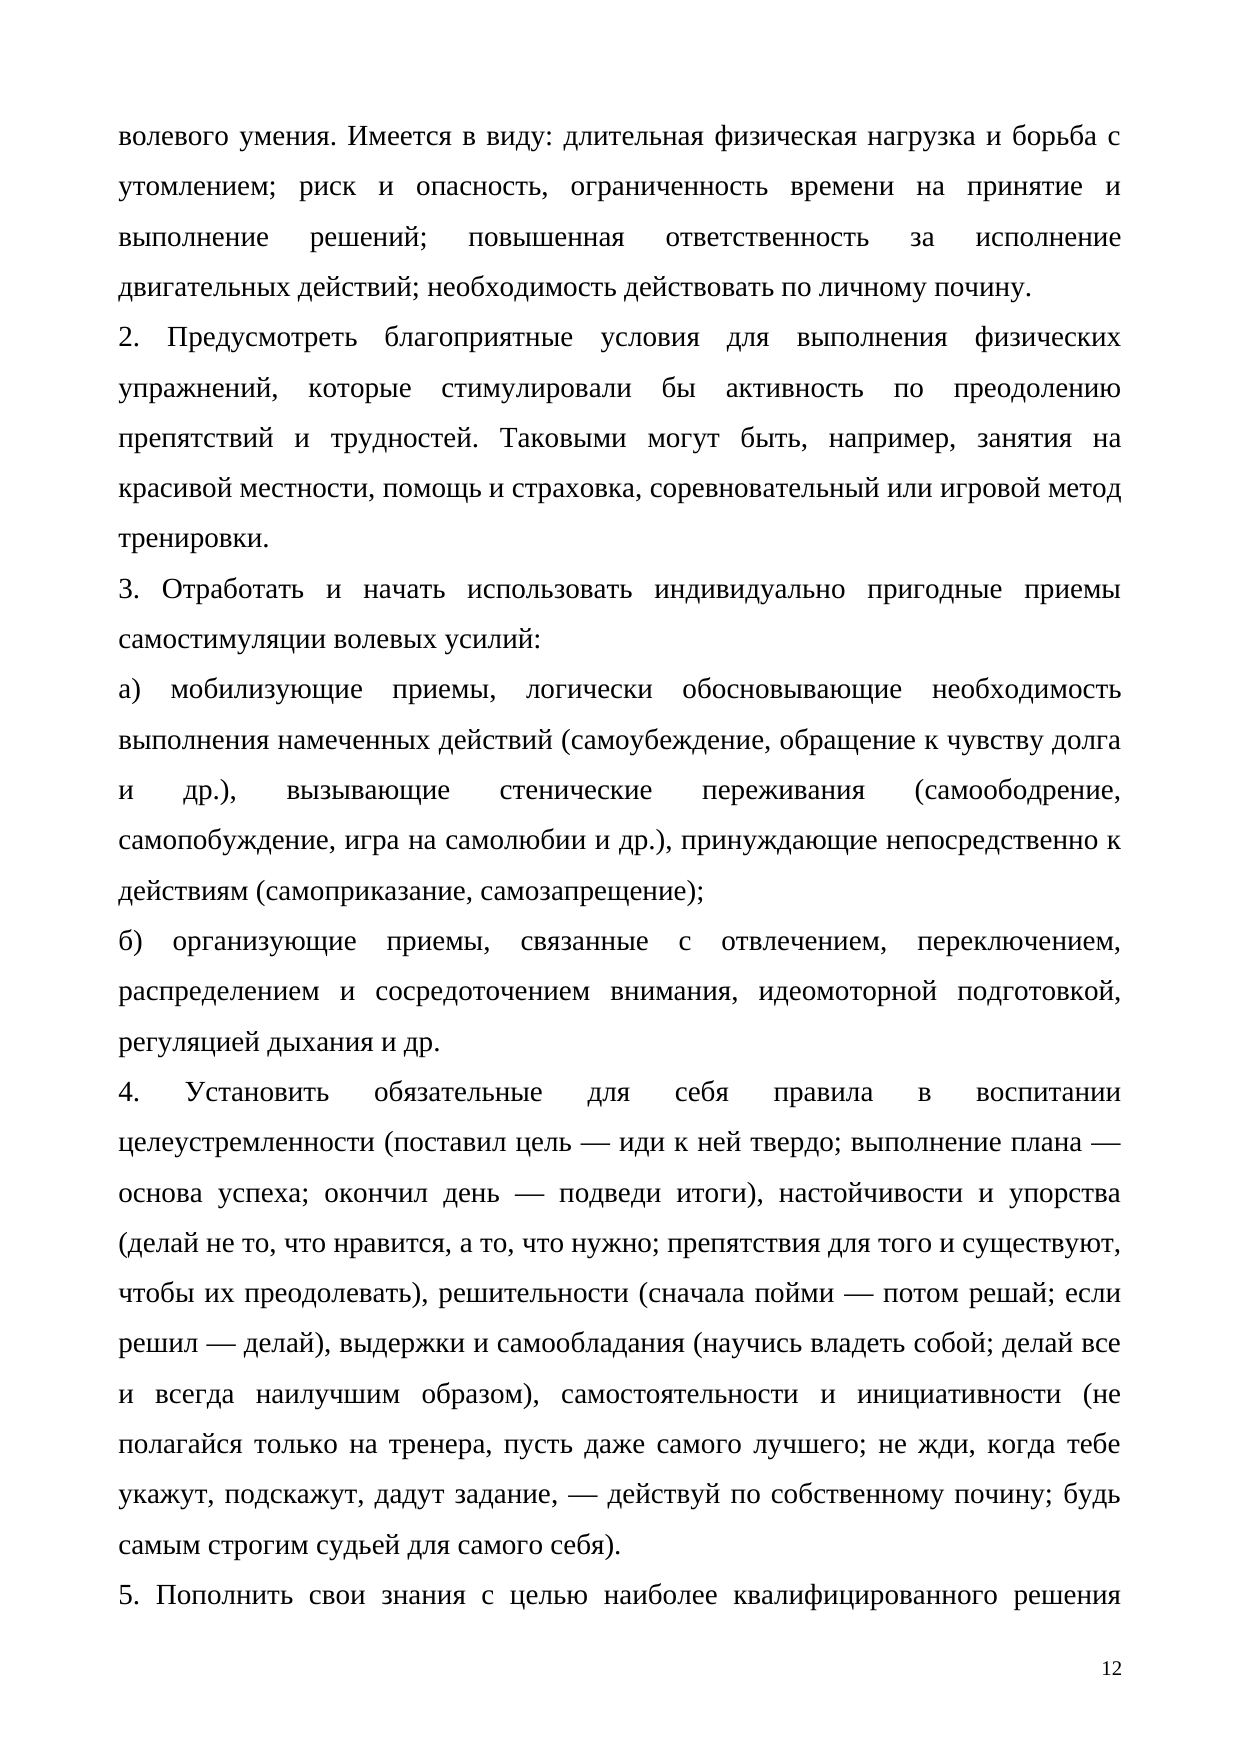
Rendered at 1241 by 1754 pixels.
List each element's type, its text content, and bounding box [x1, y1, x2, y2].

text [118, 1577, 1122, 1611]
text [118, 118, 1122, 303]
text 3. Отработать и начать использовать индивидуально пригодные приемы самостимуляции волевых усилий: [118, 571, 1122, 655]
text 2. Предусмотреть благоприятные условия для выполнения физических упражнений, которые стимулировали бы активность по преодолению препятствий и трудностей. Таковыми могут быть, например, занятия на красивой местности, помощь и страховка, соревновательный или игровой метод тренировки. [118, 319, 1122, 554]
text 4. Установить обязательные для себя правила в воспитании целеустремленности (поставил цель — иди к ней твердо; выполнение плана — основа успеха; окончил день — подведи итоги), настойчивости и упорства (делай не то, что нравится, а то, что нужно; препятствия для того и существуют, чтобы их преодолевать), решительности (сначала пойми — потом решай; если решил — делай), выдержки и самообладания (научись владеть собой; делай все и всегда наилучшим образом), самостоятельности и инициативности (не полагайся только на тренера, пусть даже самого лучшего; не жди, когда тебе укажут, подскажут, дадут задание, — действуй по собственному почину; будь самым строгим судьей для самого себя). [118, 1074, 1122, 1560]
text б) организующие приемы, связанные с отвлечением, переключением, распределением и сосредоточением внимания, идеомоторной подготовкой, регуляцией дыхания и др. [118, 923, 1122, 1057]
text а) мобилизующие приемы, логически обосновывающие необходимость выполнения намеченных действий (самоубеждение, обращение к чувству долга и др.), вызывающие стенические переживания (самоободрение, самопобуждение, игра на самолюбии и др.), принуждающие непосредственно к действиям (самоприказание, самозапрещение); [118, 672, 1122, 906]
